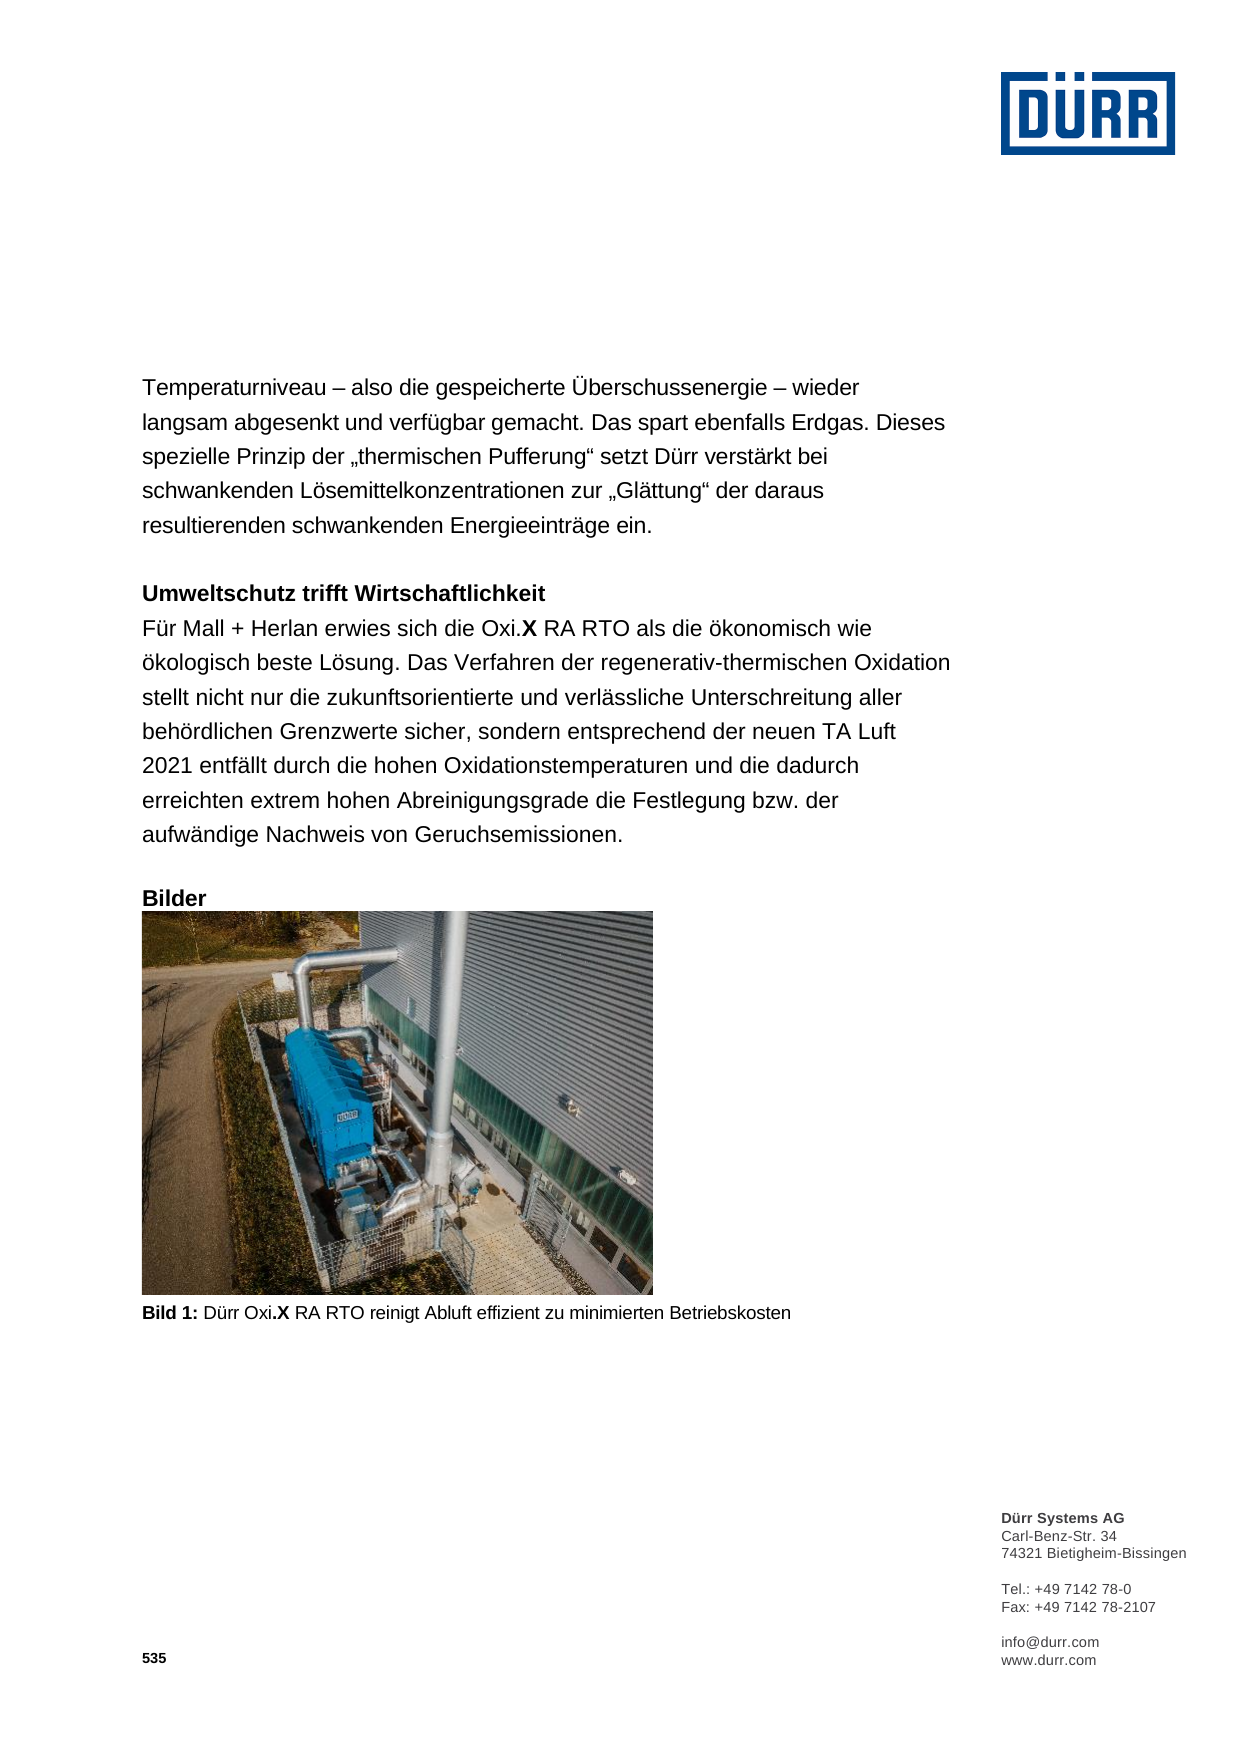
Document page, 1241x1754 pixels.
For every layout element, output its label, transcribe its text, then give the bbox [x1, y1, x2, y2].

text Bild 1: Dürr Oxi.X RA RTO reinigt Abluft effizient zu minimierten Betriebskosten [142, 1294, 951, 1323]
picture [1001, 72, 1175, 155]
text Für Mall + Herlan erwies sich die Oxi.X RA RTO als die ökonomisch wie ökologisch beste Lösung. Das Verfahren der regenerativ-thermischen Oxidation stellt nicht nur die zukunftsorientierte und verlässliche Unterschreitung aller behördlichen Grenzwerte sicher, sondern entsprechend der neuen TA Luft 2021 entfällt durch die hohen Oxidationstemperaturen und die dadurch erreichten extrem hohen Abreinigungsgrade die Festlegung bzw. der aufwändige Nachweis von Geruchsemissionen. [142, 607, 951, 847]
picture [141, 911, 653, 1295]
text Umweltschutz trifft Wirtschaftlichkeit [142, 572, 951, 607]
text Bilder [142, 882, 951, 911]
